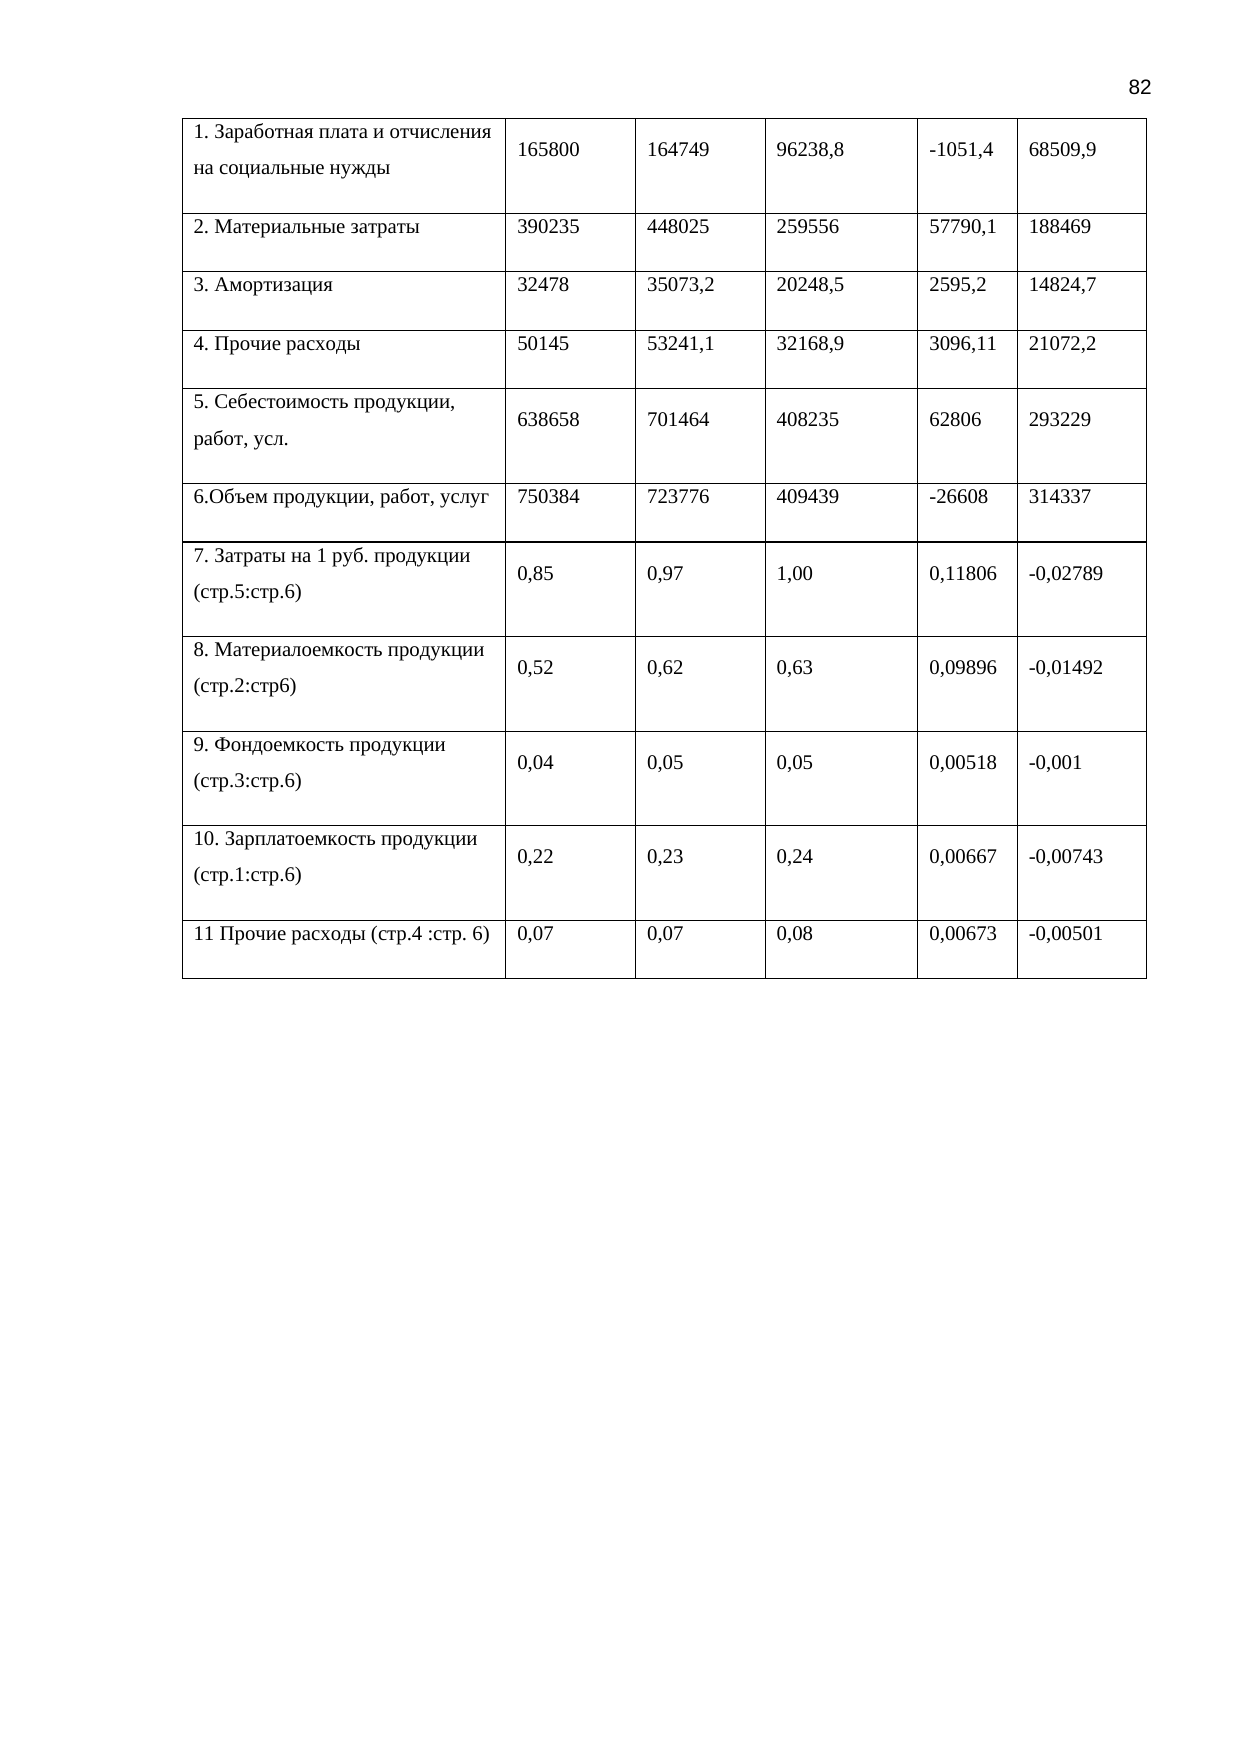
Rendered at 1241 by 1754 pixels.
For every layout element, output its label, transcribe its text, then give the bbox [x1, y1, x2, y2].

table_cell 188469 [1018, 214, 1146, 271]
table_cell 5. Себестоимость продукции, работ, усл. [183, 389, 505, 483]
table_cell 408235 [766, 389, 917, 483]
table_cell 165800 [506, 119, 635, 213]
table_cell -0,001 [1018, 732, 1146, 825]
table_cell 0,07 [636, 921, 765, 978]
table_cell 35073,2 [636, 272, 765, 330]
table_cell 10. Зарплатоемкость продукции (стр.1:стр.6) [183, 826, 505, 920]
table_cell 0,08 [766, 921, 917, 978]
table_cell 0,63 [766, 637, 917, 731]
table_cell 0,09896 [918, 637, 1017, 731]
table_cell 701464 [636, 389, 765, 483]
table_cell 0,85 [506, 543, 635, 636]
table_cell 638658 [506, 389, 635, 483]
table_cell 57790,1 [918, 214, 1017, 271]
table_cell 4. Прочие расходы [183, 331, 505, 388]
table_cell 7. Затраты на 1 руб. продукции (стр.5:стр.6) [183, 543, 505, 636]
table_cell -0,01492 [1018, 637, 1146, 731]
table_cell -0,02789 [1018, 543, 1146, 636]
table_cell 3096,11 [918, 331, 1017, 388]
table_cell 293229 [1018, 389, 1146, 483]
table_cell 0,05 [636, 732, 765, 825]
table_cell 164749 [636, 119, 765, 213]
table_cell 96238,8 [766, 119, 917, 213]
table_cell 0,62 [636, 637, 765, 731]
table_cell 1,00 [766, 543, 917, 636]
table_cell 0,00518 [918, 732, 1017, 825]
table_cell 3. Амортизация [183, 272, 505, 330]
table_cell 0,23 [636, 826, 765, 920]
table_cell 0,07 [506, 921, 635, 978]
table_cell 9. Фондоемкость продукции (стр.3:стр.6) [183, 732, 505, 825]
table_cell 0,04 [506, 732, 635, 825]
table_cell 409439 [766, 484, 917, 541]
table_cell 0,05 [766, 732, 917, 825]
table_cell 32168,9 [766, 331, 917, 388]
table_cell 1. Заработная плата и отчисления на социальные нужды [183, 119, 505, 213]
table_cell -1051,4 [918, 119, 1017, 213]
table_cell 11 Прочие расходы (стр.4 :стр. 6) [183, 921, 505, 978]
table_cell 62806 [918, 389, 1017, 483]
table_cell -26608 [918, 484, 1017, 541]
table_cell 0,52 [506, 637, 635, 731]
table_cell 723776 [636, 484, 765, 541]
table_cell -0,00743 [1018, 826, 1146, 920]
table_cell 32478 [506, 272, 635, 330]
table_cell -0,00501 [1018, 921, 1146, 978]
table_cell 0,11806 [918, 543, 1017, 636]
table_cell 0,00667 [918, 826, 1017, 920]
table_cell 6.Объем продукции, работ, услуг [183, 484, 505, 541]
table_cell 2. Материальные затраты [183, 214, 505, 271]
table_cell 53241,1 [636, 331, 765, 388]
table_cell 50145 [506, 331, 635, 388]
table_cell 0,24 [766, 826, 917, 920]
table_cell 0,97 [636, 543, 765, 636]
table_cell 750384 [506, 484, 635, 541]
table_cell 2595,2 [918, 272, 1017, 330]
table_cell 14824,7 [1018, 272, 1146, 330]
table_cell 314337 [1018, 484, 1146, 541]
table_cell 259556 [766, 214, 917, 271]
table_cell 20248,5 [766, 272, 917, 330]
table_cell 8. Материалоемкость продукции (стр.2:стр6) [183, 637, 505, 731]
table_cell 21072,2 [1018, 331, 1146, 388]
table_cell 0,00673 [918, 921, 1017, 978]
table_cell 448025 [636, 214, 765, 271]
table_cell 390235 [506, 214, 635, 271]
table_cell 68509,9 [1018, 119, 1146, 213]
table_cell 0,22 [506, 826, 635, 920]
